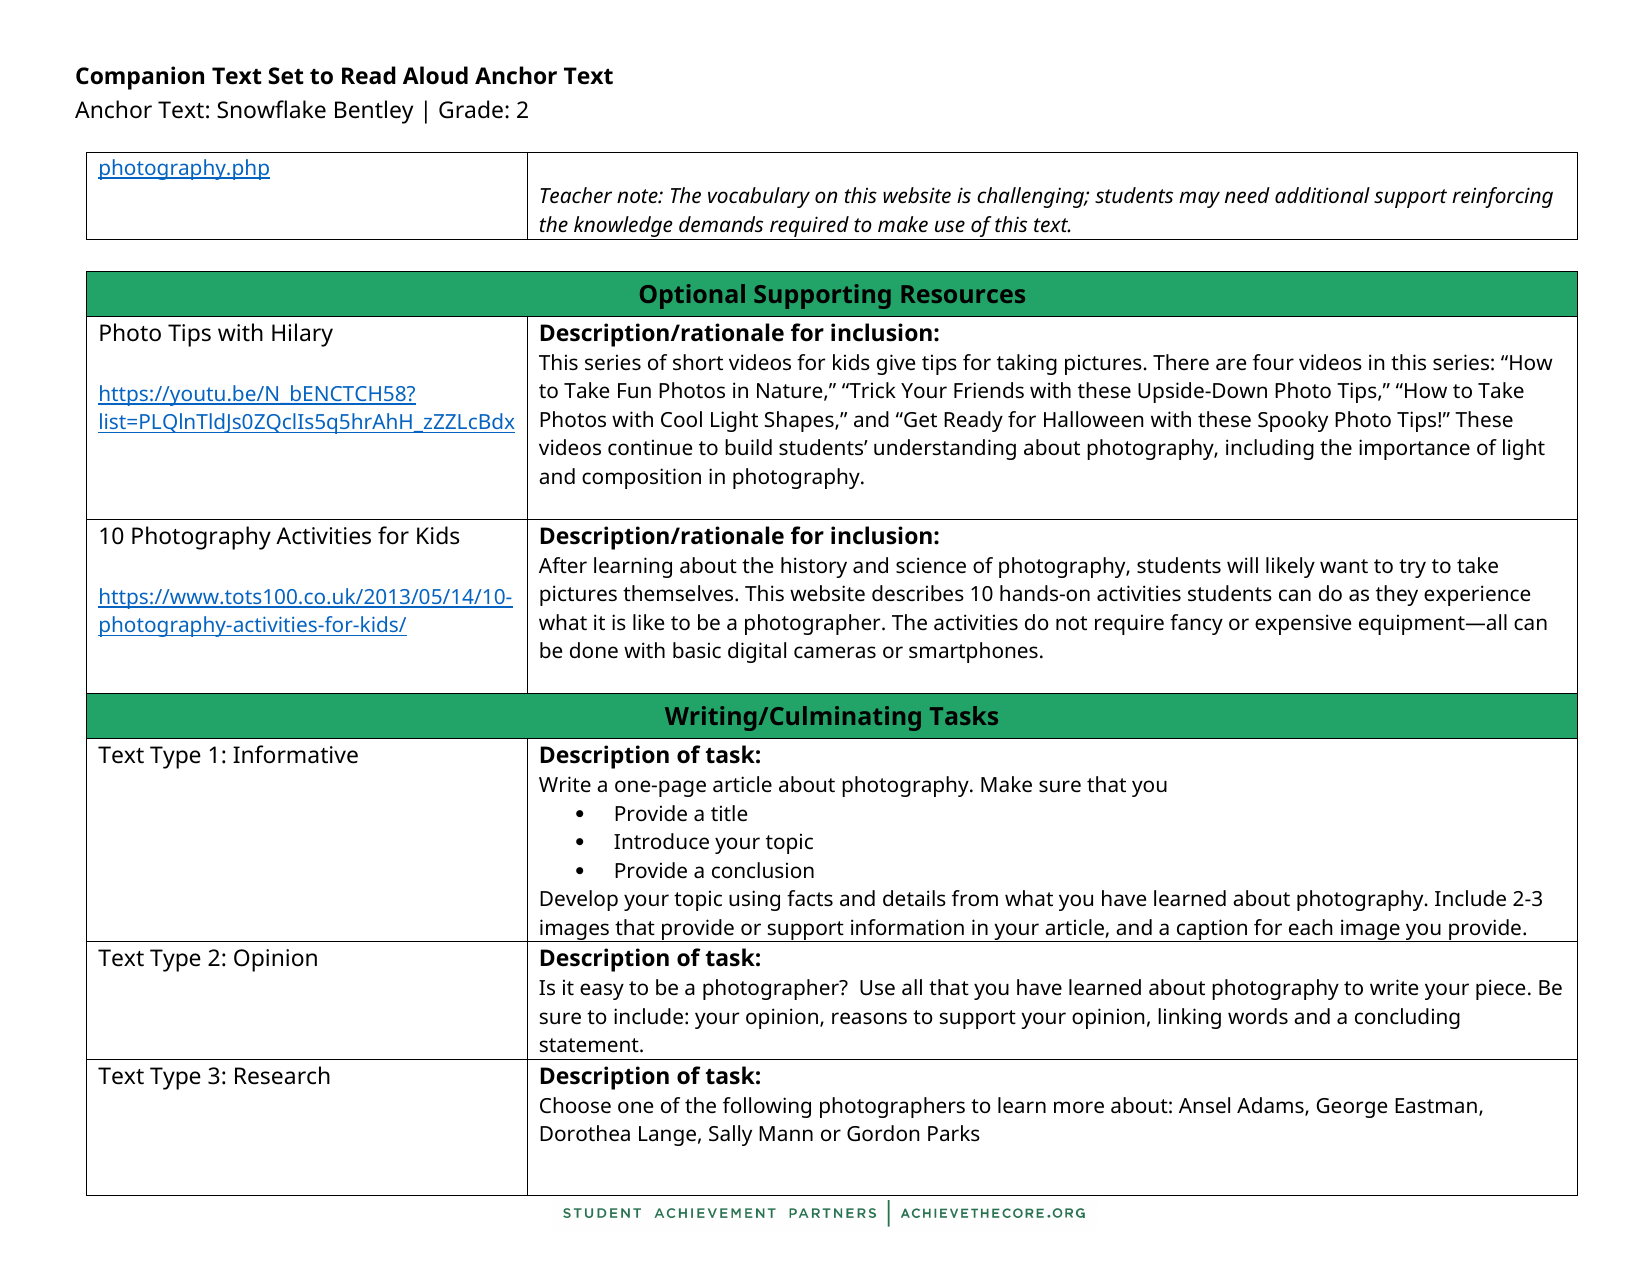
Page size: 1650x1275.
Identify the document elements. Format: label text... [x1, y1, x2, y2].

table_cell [528, 1060, 1577, 1195]
table_cell Writing/Culminating Tasks [87, 694, 1577, 738]
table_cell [87, 153, 527, 238]
table_cell Text Type 2: Opinion [87, 942, 527, 1059]
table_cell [528, 153, 1577, 238]
table_cell Description of task: Write a one-page article about photography. Make sure that you Provide a title Introduce your topic Provide a conclusion Develop your topic using facts and details from what you have learned about photography. Include 2-3 images that provide or support information in your article, and a caption for each image you provide. [528, 739, 1577, 941]
table_cell Description of task: Is it easy to be a photographer? Use all that you have learned about photography to write your piece. Be sure to include: your opinion, reasons to support your opinion, linking words and a concluding statement. [528, 942, 1577, 1059]
table_cell Description/rationale for inclusion: This series of short videos for kids give tips for taking pictures. There are four videos in this series: “How to Take Fun Photos in Nature,” “Trick Your Friends with these Upside-Down Photo Tips,” “How to Take Photos with Cool Light Shapes,” and “Get Ready for Halloween with these Spooky Photo Tips!” These videos continue to build students’ understanding about photography, including the importance of light and composition in photography. [528, 317, 1577, 519]
table_header Optional Supporting Resources [87, 272, 1577, 316]
table_cell 10 Photography Activities for Kids https://www.tots100.co.uk/2013/05/14/10-photography-activities-for-kids/ [87, 520, 527, 693]
table_cell Text Type 1: Informative [87, 739, 527, 941]
table_cell Photo Tips with Hilary https://youtu.be/N_bENCTCH58?list=PLQlnTldJs0ZQclIs5q5hrAhH_zZZLcBdx [87, 317, 527, 519]
table_cell Description/rationale for inclusion: After learning about the history and science of photography, students will likely want to try to take pictures themselves. This website describes 10 hands-on activities students can do as they experience what it is like to be a photographer. The activities do not require fancy or expensive equipment—all can be done with basic digital cameras or smartphones. [528, 520, 1577, 693]
picture [551, 1196, 1099, 1230]
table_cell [87, 1060, 527, 1195]
